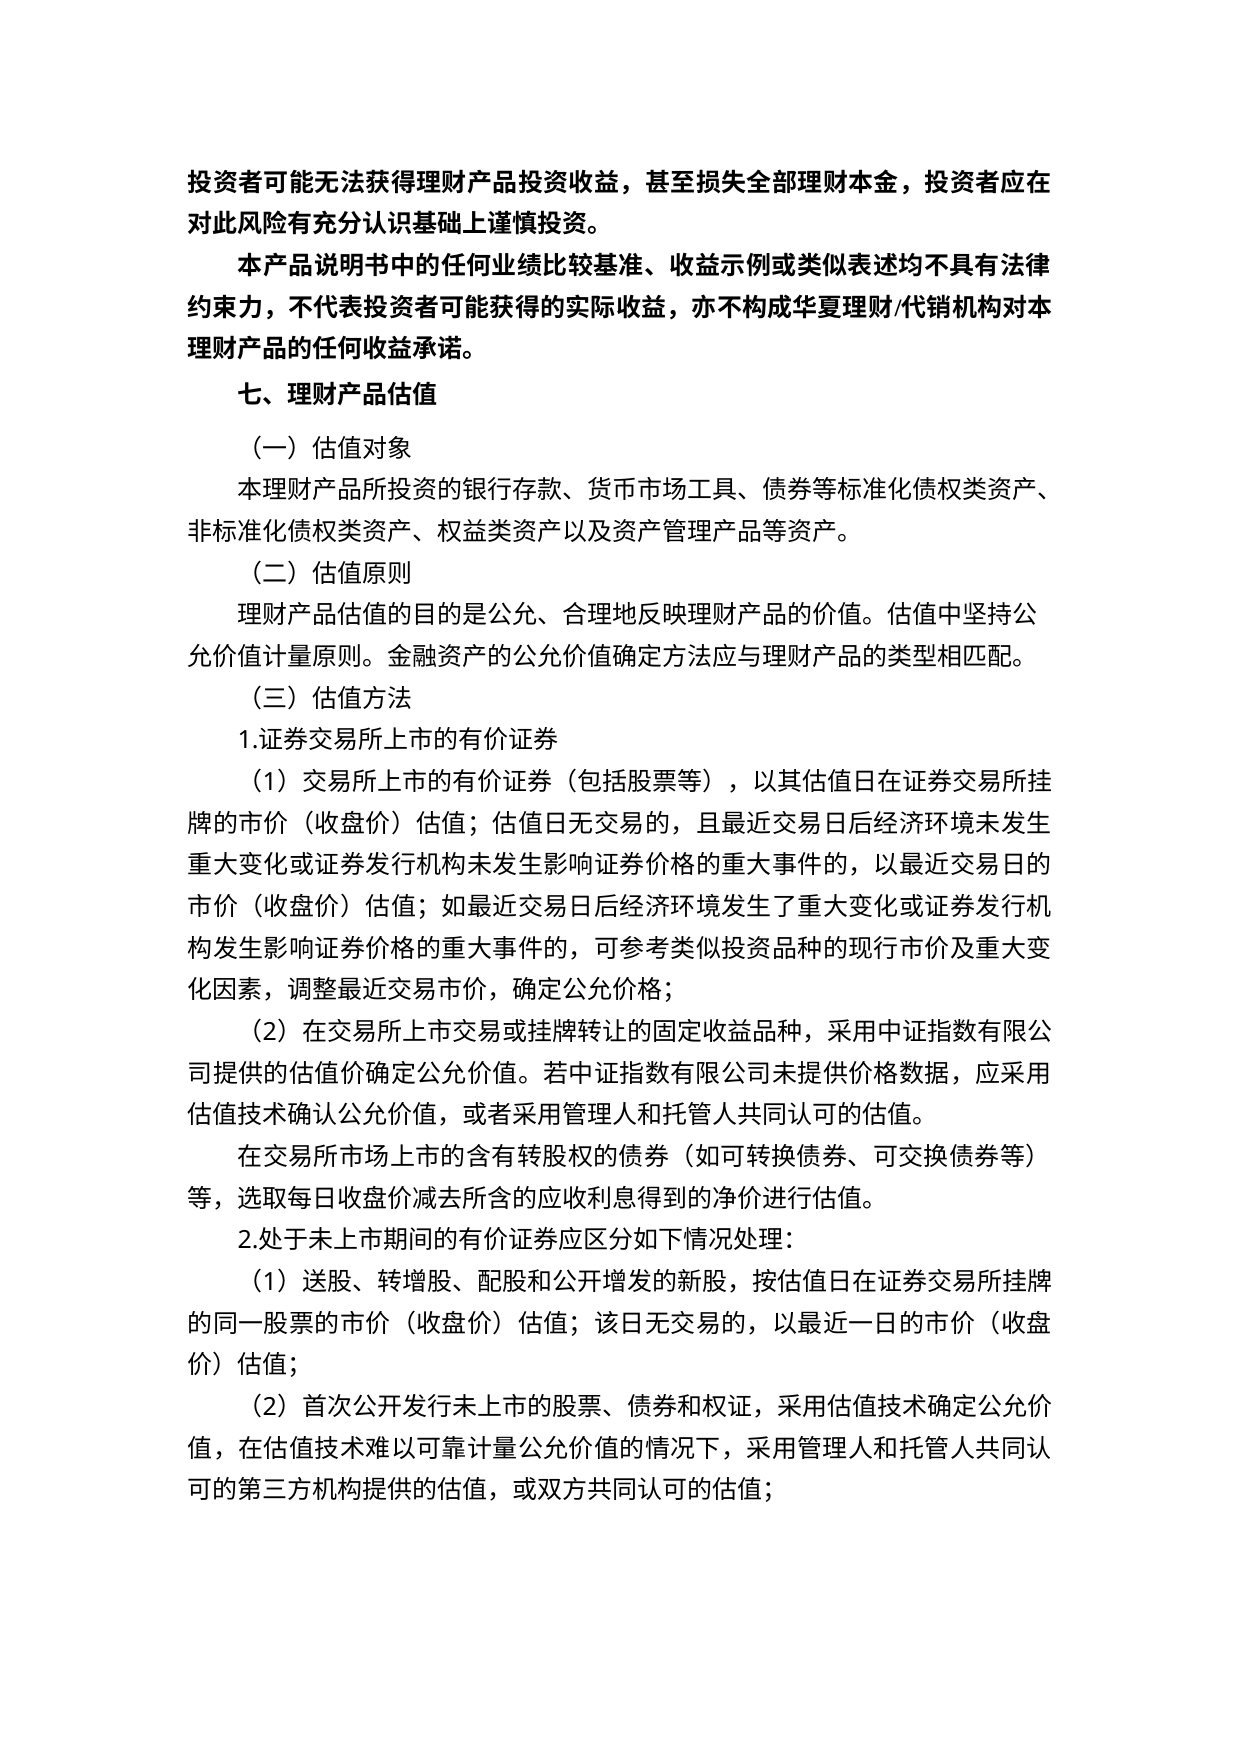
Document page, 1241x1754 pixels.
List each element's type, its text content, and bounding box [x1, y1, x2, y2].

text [187, 162, 1053, 240]
text 2.处于未上市期间的有价证券应区分如下情况处理： [187, 1220, 1053, 1256]
text （三）估值方法 [187, 678, 1053, 714]
text 1.证券交易所上市的有价证券 [187, 720, 1053, 756]
text 七、理财产品估值 [187, 370, 1053, 412]
text （一）估值对象 [187, 428, 1053, 464]
text 理财产品估值的目的是公允、合理地反映理财产品的价值。估值中坚持公允价值计量原则。金融资产的公允价值确定方法应与理财产品的类型相匹配。 [187, 595, 1053, 673]
text 在交易所市场上市的含有转股权的债券（如可转换债券、可交换债券等）等，选取每日收盘价减去所含的应收利息得到的净价进行估值。 [187, 1137, 1053, 1214]
text （2）首次公开发行未上市的股票、债券和权证，采用估值技术确定公允价值，在估值技术难以可靠计量公允价值的情况下，采用管理人和托管人共同认可的第三方机构提供的估值，或双方共同认可的估值； [187, 1387, 1053, 1506]
text （2）在交易所上市交易或挂牌转让的固定收益品种，采用中证指数有限公司提供的估值价确定公允价值。若中证指数有限公司未提供价格数据，应采用估值技术确认公允价值，或者采用管理人和托管人共同认可的估值。 [187, 1012, 1053, 1131]
text （1）送股、转增股、配股和公开增发的新股，按估值日在证券交易所挂牌的同一股票的市价（收盘价）估值；该日无交易的，以最近一日的市价（收盘价）估值； [187, 1262, 1053, 1381]
text 本产品说明书中的任何业绩比较基准、收益示例或类似表述均不具有法律约束力，不代表投资者可能获得的实际收益，亦不构成华夏理财/代销机构对本理财产品的任何收益承诺。 [187, 245, 1053, 365]
text （二）估值原则 [187, 553, 1053, 589]
text （1）交易所上市的有价证券（包括股票等），以其估值日在证券交易所挂牌的市价（收盘价）估值；估值日无交易的，且最近交易日后经济环境未发生重大变化或证券发行机构未发生影响证券价格的重大事件的，以最近交易日的市价（收盘价）估值；如最近交易日后经济环境发生了重大变化或证券发行机构发生影响证券价格的重大事件的，可参考类似投资品种的现行市价及重大变化因素，调整最近交易市价，确定公允价格； [187, 762, 1053, 1006]
text 本理财产品所投资的银行存款、货币市场工具、债券等标准化债权类资产、非标准化债权类资产、权益类资产以及资产管理产品等资产。 [187, 470, 1053, 548]
